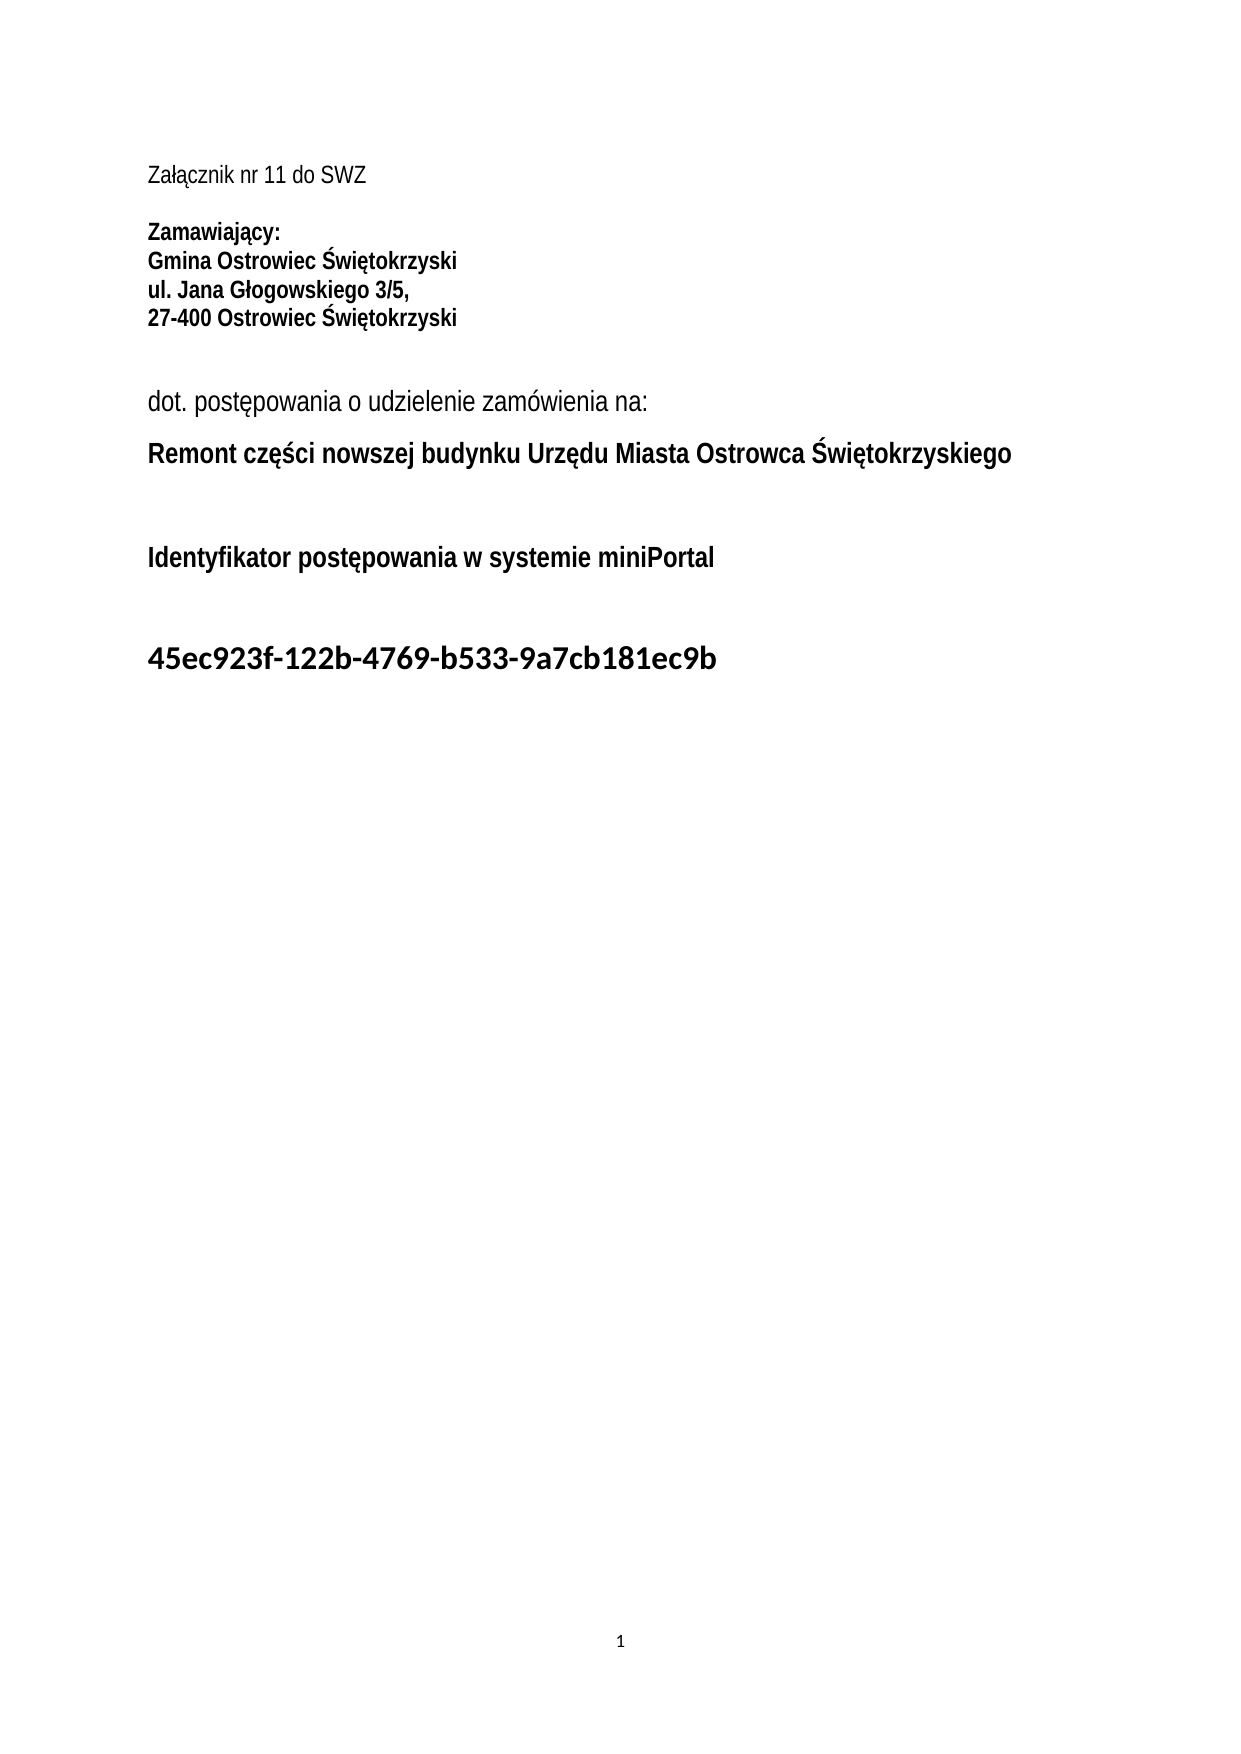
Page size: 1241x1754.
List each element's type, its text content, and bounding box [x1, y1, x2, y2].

text 45ec923f-122b-4769-b533-9a7cb181ec9b [148, 637, 1093, 678]
text Załącznik nr 11 do SWZ [148, 160, 1085, 189]
text Identyfikator postępowania w systemie miniPortal [148, 540, 1093, 574]
text Remont części nowszej budynku Urzędu Miasta Ostrowca Świętokrzyskiego [148, 436, 1093, 469]
text ul. Jana Głogowskiego 3/5, [148, 275, 1085, 303]
text Gmina Ostrowiec Świętokrzyski [148, 246, 1085, 275]
text Zamawiający: [148, 217, 1085, 246]
text dot. postępowania o udzielenie zamówienia na: [148, 384, 1093, 417]
text 27-400 Ostrowiec Świętokrzyski [148, 303, 1085, 332]
